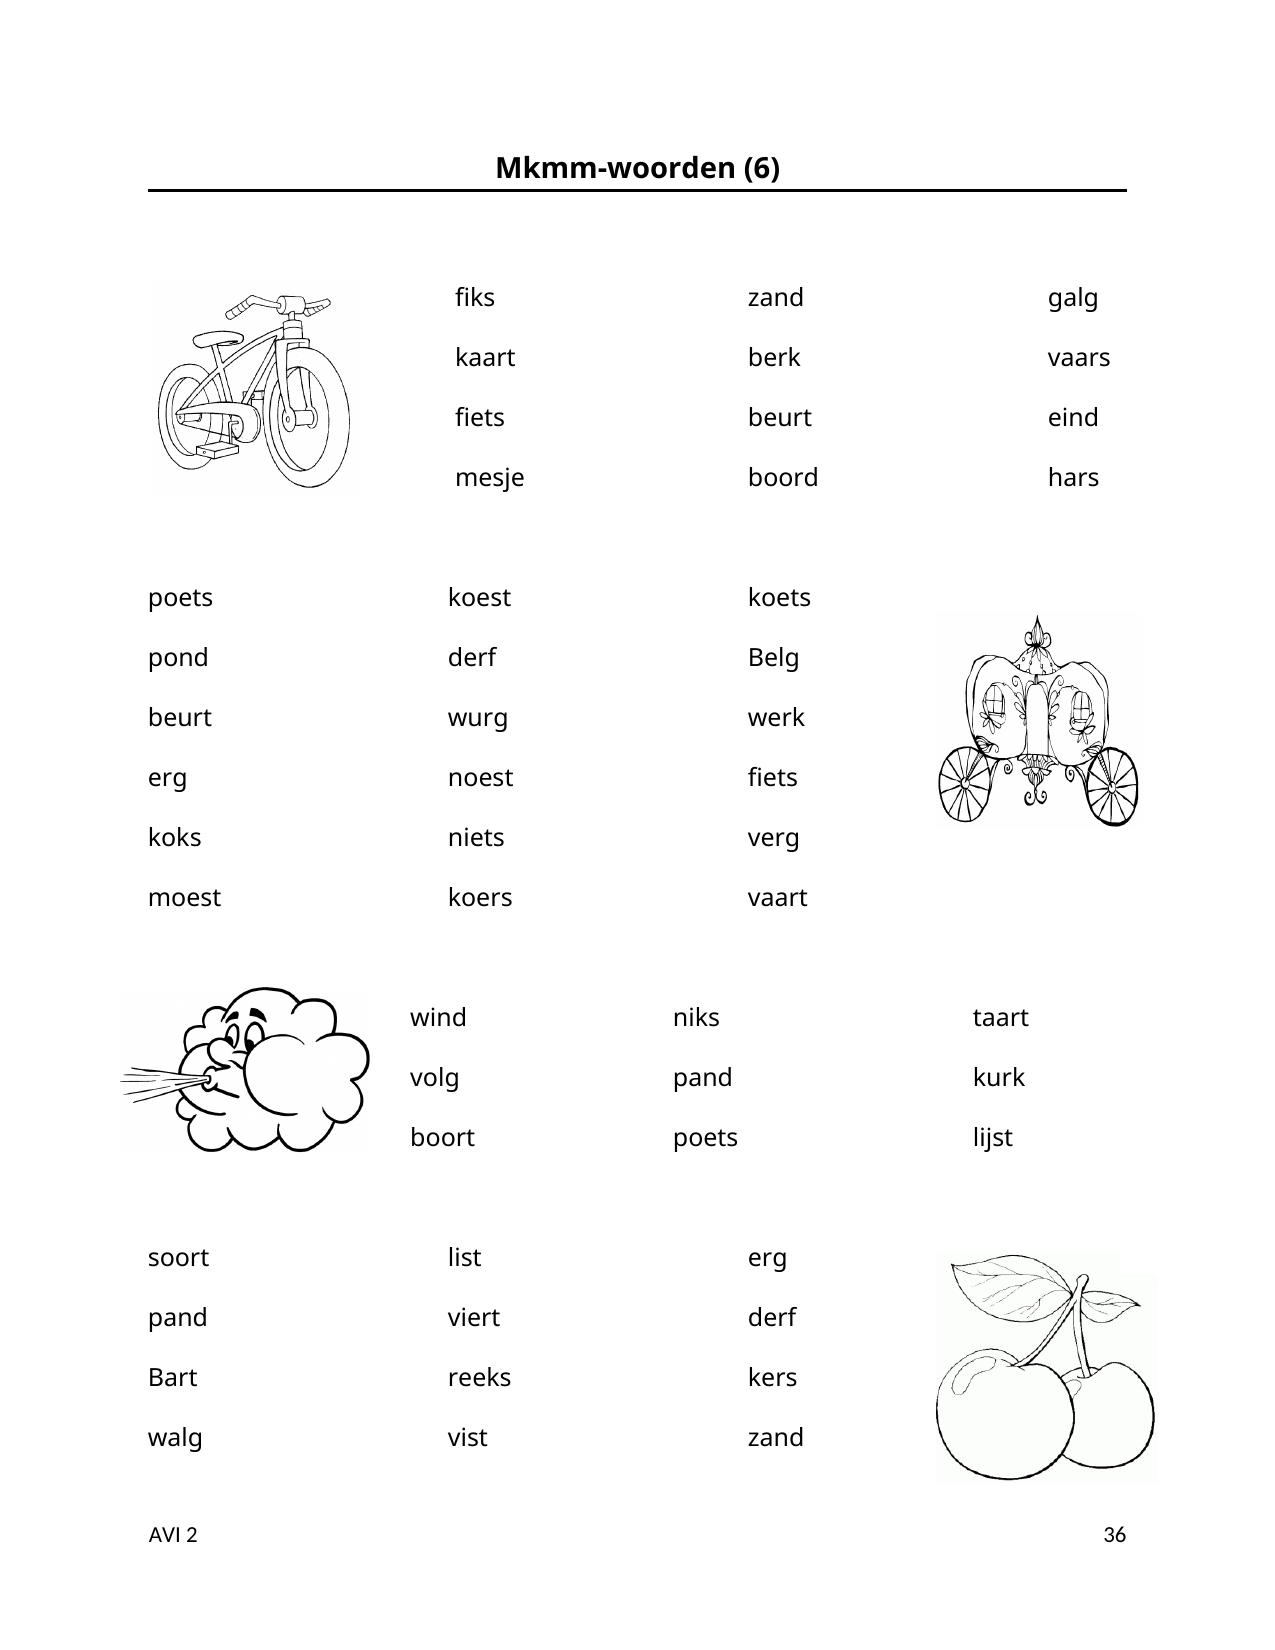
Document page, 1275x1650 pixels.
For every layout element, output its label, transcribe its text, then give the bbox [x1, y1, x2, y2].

picture [936, 611, 1142, 829]
text poets koest koets [148, 579, 1127, 613]
text mesje boord hars [361, 459, 1127, 493]
picture [936, 1251, 1161, 1486]
text soort list erg [148, 1239, 1127, 1273]
text moest koers vaart [148, 879, 1127, 913]
text pond derf Belg [148, 639, 936, 673]
text wind niks taart [372, 999, 1127, 1033]
text kaart berk vaars [361, 339, 1127, 373]
text fiets beurt eind [361, 399, 1127, 433]
picture [150, 279, 361, 499]
text Bart reeks kers [148, 1359, 936, 1393]
text boort poets lijst [372, 1119, 1127, 1153]
text koks niets verg [148, 819, 1127, 853]
text pand viert derf [148, 1299, 936, 1333]
text beurt wurg werk [148, 699, 936, 733]
text volg pand kurk [372, 1059, 1127, 1093]
text erg noest fiets [148, 759, 936, 793]
text fiks zand galg [361, 279, 1127, 313]
text walg vist zand [148, 1419, 936, 1453]
picture [118, 986, 372, 1154]
text Mkmm-woorden (6) [148, 148, 1127, 189]
